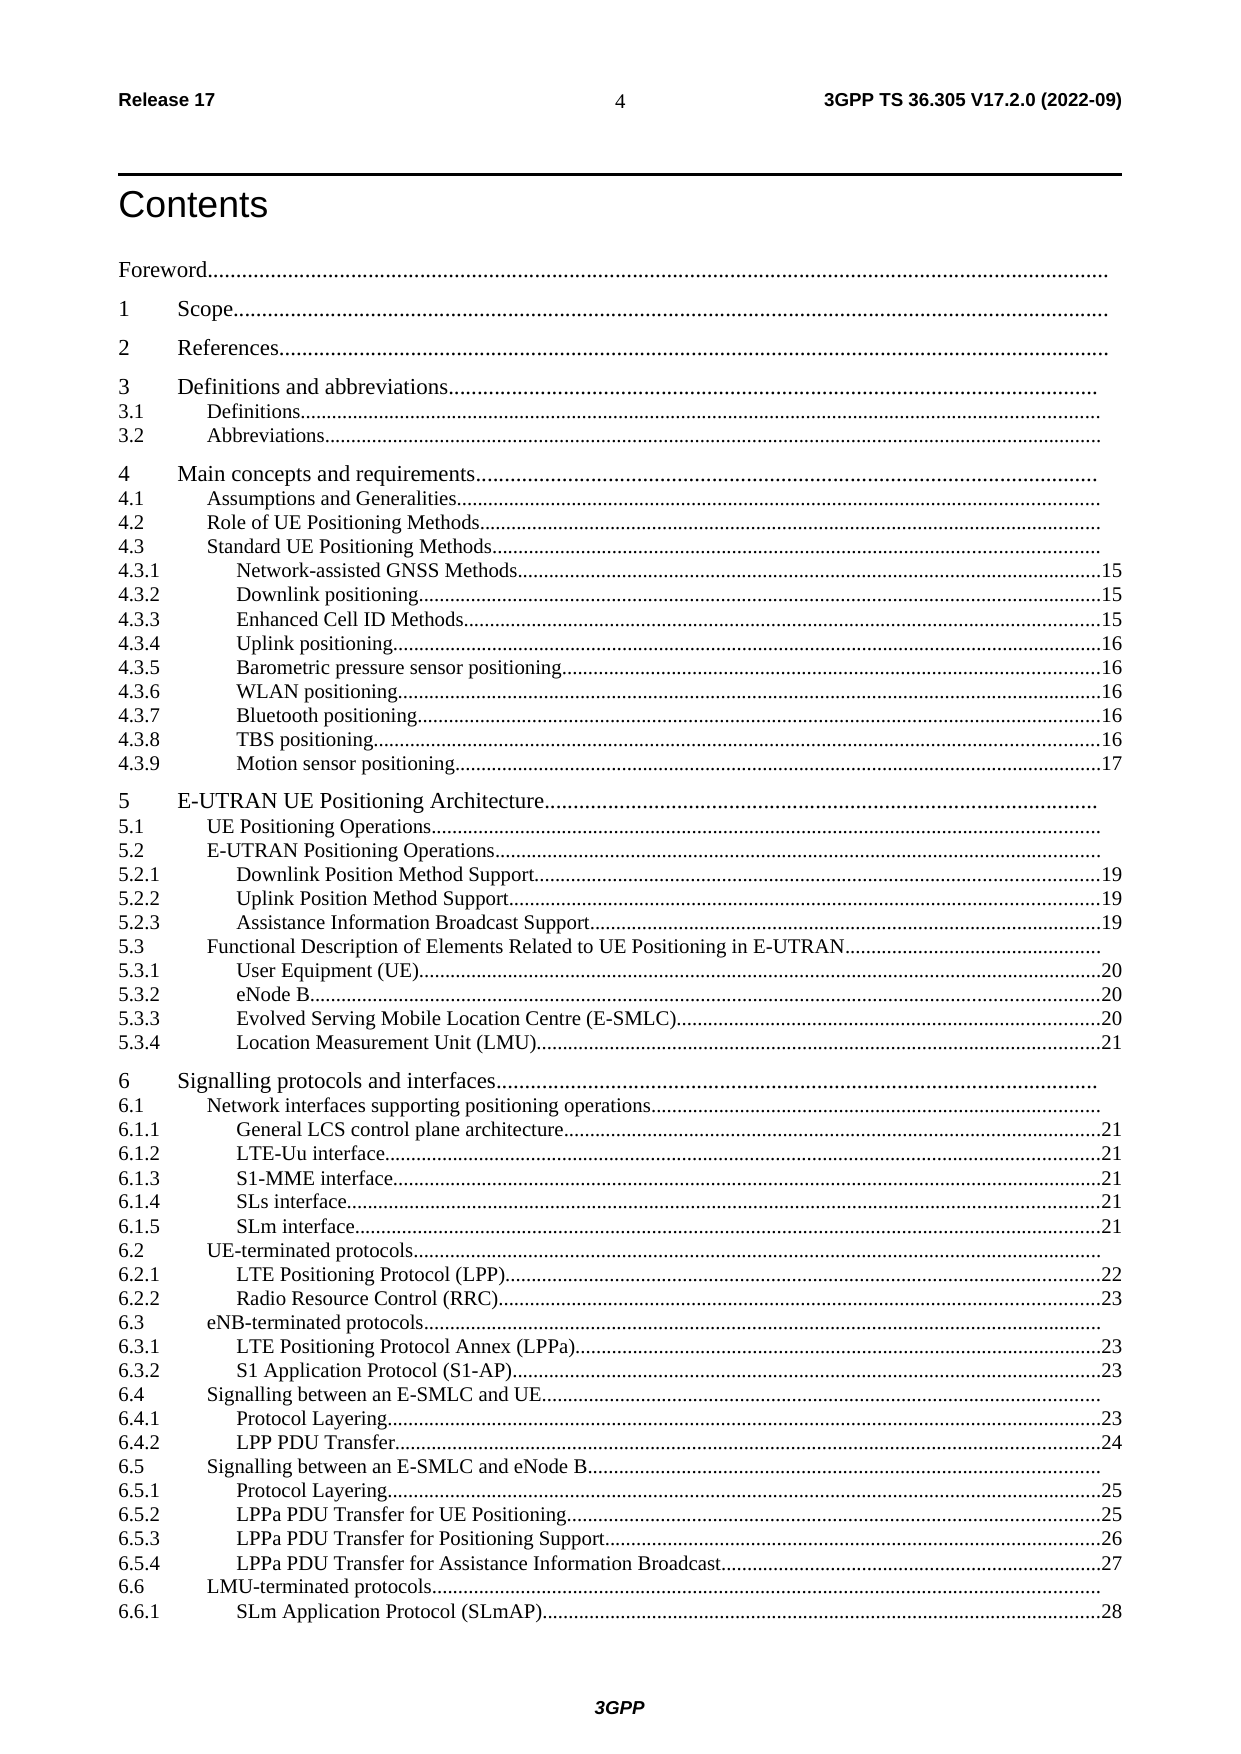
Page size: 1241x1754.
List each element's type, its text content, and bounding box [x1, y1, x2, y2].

text 6 Signalling protocols and interfaces 21 [118, 1067, 1078, 1093]
text 6.5.2 LPPa PDU Transfer for UE Positioning 25 [118, 1502, 1122, 1526]
text 6.4.2 LPP PDU Transfer 24 [118, 1430, 1122, 1454]
text 6.3 eNB-terminated protocols 23 [118, 1310, 1078, 1334]
text 6.4 Signalling between an E-SMLC and UE 23 [118, 1382, 1078, 1406]
text 5.2.2 Uplink Position Method Support 19 [118, 886, 1122, 910]
text 6.3.1 LTE Positioning Protocol Annex (LPPa) 23 [118, 1334, 1122, 1358]
text 4.3.1 Network-assisted GNSS Methods 15 [118, 558, 1122, 582]
text 5.2 E-UTRAN Positioning Operations 19 [118, 838, 1078, 862]
text 5 E-UTRAN UE Positioning Architecture 17 [118, 787, 1078, 814]
text 6.1.5 SLm interface 21 [118, 1213, 1122, 1238]
text 5.2.1 Downlink Position Method Support 19 [118, 862, 1122, 886]
text 5.3.3 Evolved Serving Mobile Location Centre (E-SMLC) 20 [118, 1006, 1122, 1030]
text Contents [118, 176, 1122, 225]
text 5.3.2 eNode B 20 [118, 982, 1122, 1006]
text 6.5.4 LPPa PDU Transfer for Assistance Information Broadcast 27 [118, 1550, 1122, 1574]
text 6.1.4 SLs interface 21 [118, 1189, 1122, 1213]
text 5.3 Functional Description of Elements Related to UE Positioning in E-UTRAN 20 [118, 934, 1078, 958]
text 6.5.3 LPPa PDU Transfer for Positioning Support 26 [118, 1526, 1122, 1550]
text 3.2 Abbreviations 11 [118, 423, 1078, 447]
text 2 References 9 [118, 334, 1078, 360]
text 6.2.1 LTE Positioning Protocol (LPP) 22 [118, 1262, 1122, 1286]
text 4.3.9 Motion sensor positioning 17 [118, 751, 1122, 775]
text 6.3.2 S1 Application Protocol (S1-AP) 23 [118, 1358, 1122, 1382]
text 6.1.1 General LCS control plane architecture 21 [118, 1117, 1122, 1141]
text 6.6.1 SLm Application Protocol (SLmAP) 28 [118, 1598, 1122, 1623]
text 5.1 UE Positioning Operations 17 [118, 814, 1078, 838]
text 6.1.3 S1-MME interface 21 [118, 1165, 1122, 1189]
text 6.1.2 LTE-Uu interface 21 [118, 1141, 1122, 1165]
text 3.1 Definitions 11 [118, 399, 1078, 423]
text 6.5.1 Protocol Layering 25 [118, 1478, 1122, 1502]
text 6.2 UE-terminated protocols 22 [118, 1238, 1078, 1262]
text 5.3.1 User Equipment (UE) 20 [118, 958, 1122, 982]
text 4.3.2 Downlink positioning 15 [118, 582, 1122, 606]
text 4.3.6 WLAN positioning 16 [118, 679, 1122, 703]
text 4.3 Standard UE Positioning Methods 14 [118, 534, 1078, 558]
text 1 Scope 9 [118, 295, 1078, 321]
text 4.1 Assumptions and Generalities 13 [118, 486, 1078, 510]
text 4.3.7 Bluetooth positioning 16 [118, 703, 1122, 727]
text 4 Main concepts and requirements 13 [118, 460, 1078, 486]
text 3 Definitions and abbreviations 11 [118, 373, 1078, 399]
text 4.3.3 Enhanced Cell ID Methods 15 [118, 606, 1122, 631]
text 6.5 Signalling between an E-SMLC and eNode B 25 [118, 1454, 1078, 1478]
text 5.3.4 Location Measurement Unit (LMU) 21 [118, 1030, 1122, 1054]
text 6.4.1 Protocol Layering 23 [118, 1406, 1122, 1430]
text Foreword 8 [118, 256, 1078, 283]
text 4.3.8 TBS positioning 16 [118, 727, 1122, 751]
text 6.2.2 Radio Resource Control (RRC) 23 [118, 1286, 1122, 1310]
text 4.3.5 Barometric pressure sensor positioning 16 [118, 654, 1122, 679]
text 5.2.3 Assistance Information Broadcast Support 19 [118, 910, 1122, 934]
text 4.2 Role of UE Positioning Methods 14 [118, 510, 1078, 534]
text 4.3.4 Uplink positioning 16 [118, 631, 1122, 654]
text 6.1 Network interfaces supporting positioning operations 21 [118, 1093, 1078, 1117]
text 6.6 LMU-terminated protocols 28 [118, 1574, 1078, 1598]
